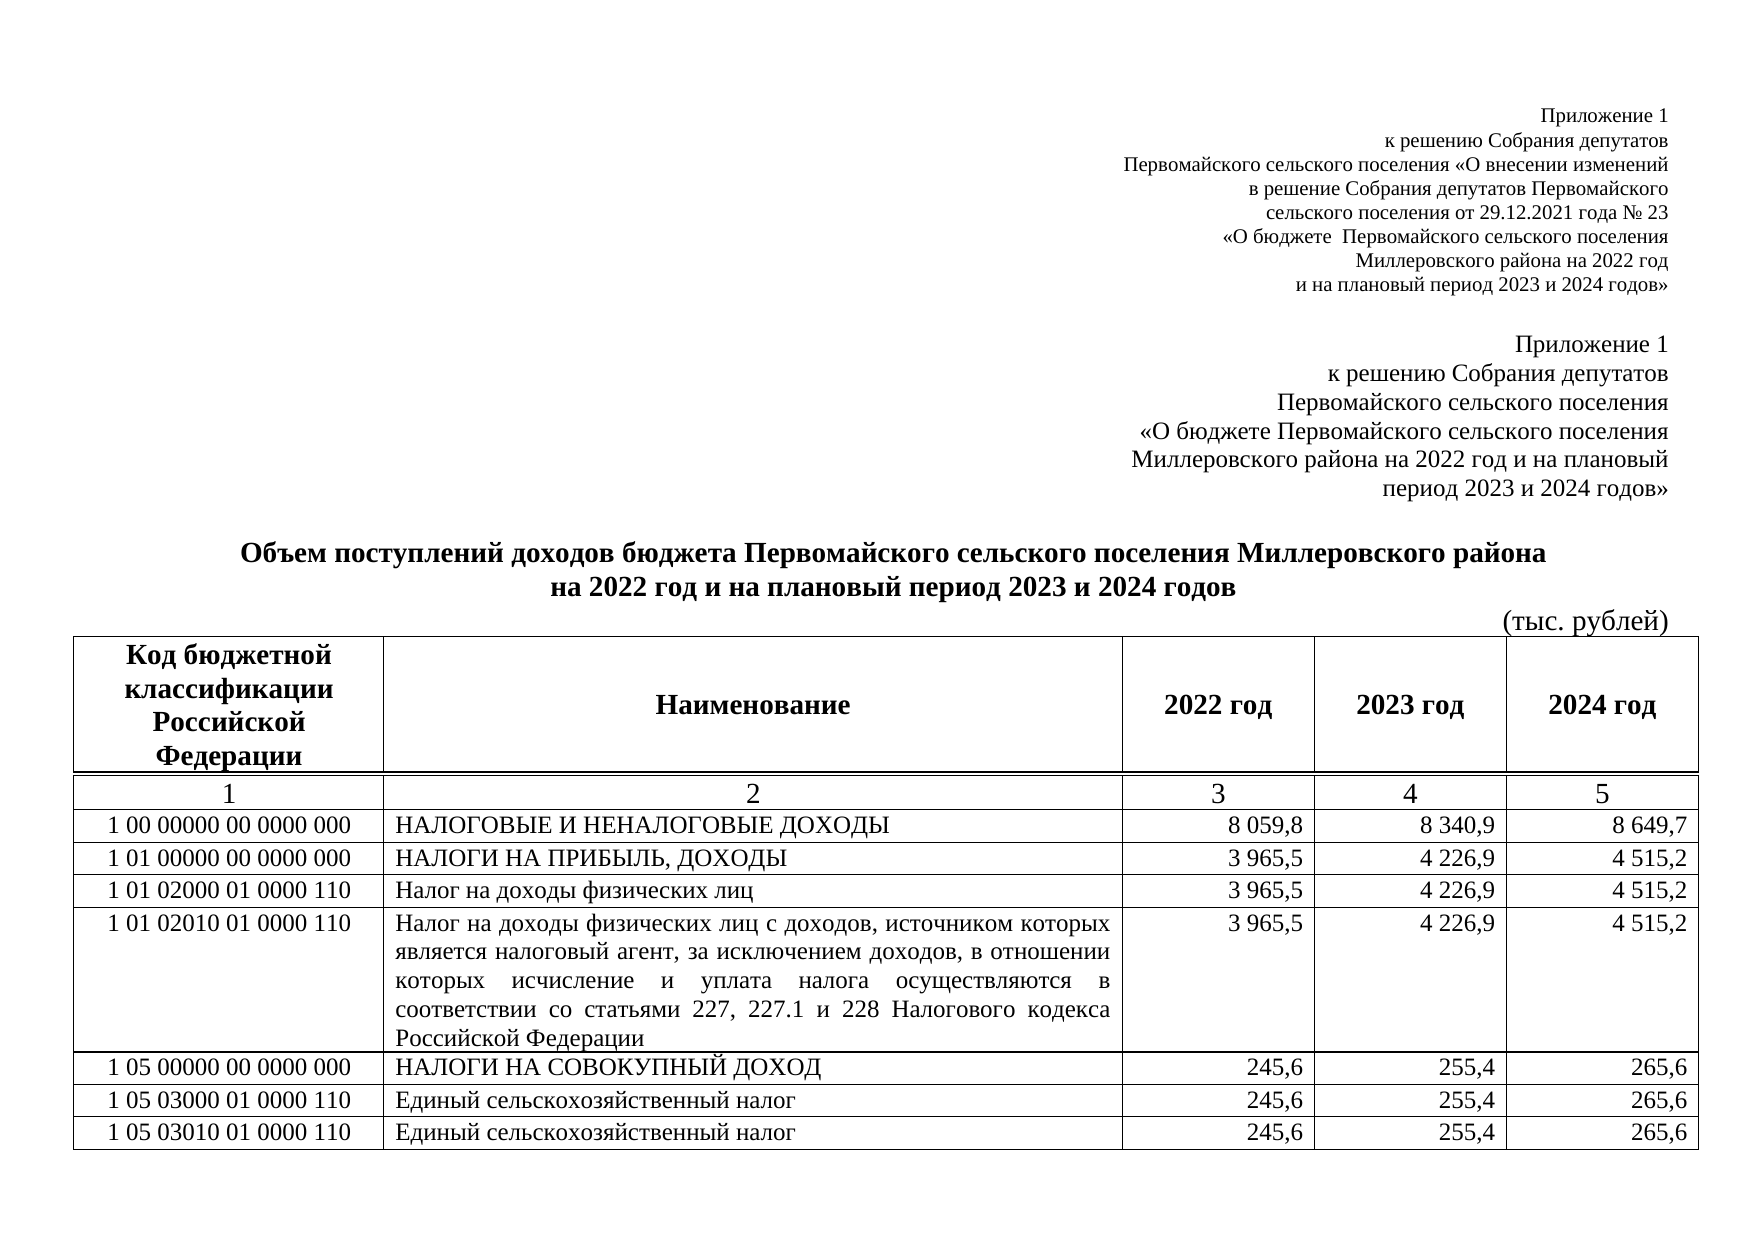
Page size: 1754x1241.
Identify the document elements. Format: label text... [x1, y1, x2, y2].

text сельского поселения от 29.12.2021 года № 23 [118, 200, 1668, 224]
table_cell Единый сельскохозяйственный налог [384, 1085, 1122, 1116]
table_cell 1 05 00000 00 0000 000 [74, 1053, 383, 1084]
table_cell 255,4 [1315, 1053, 1506, 1084]
table_header Наименование [384, 637, 1122, 771]
table_cell Налог на доходы физических лиц с доходов, источником которых является налоговый агент, за исключением доходов, в отношении которых исчисление и уплата налога осуществляются в соответствии со статьями 227, 227.1 и 228 Налогового кодекса Российской Федерации [384, 908, 1122, 1051]
table_header 2023 год [1315, 637, 1506, 771]
table_header 5 [1507, 776, 1698, 809]
table_cell 4 226,9 [1315, 875, 1506, 907]
table_cell 8 340,9 [1315, 810, 1506, 842]
table_cell 1 01 02000 01 0000 110 [74, 875, 383, 907]
table_cell 1 00 00000 00 0000 000 [74, 810, 383, 842]
text Миллеровского района на 2022 год [118, 248, 1668, 272]
table_cell 4 515,2 [1507, 908, 1698, 1051]
table_header 2022 год [1123, 637, 1314, 771]
table_cell 245,6 [1123, 1117, 1314, 1148]
text в решение Собрания депутатов Первомайского [118, 176, 1668, 200]
table_cell Единый сельскохозяйственный налог [384, 1117, 1122, 1148]
text Объем поступлений доходов бюджета Первомайского сельского поселения Миллеровского района [118, 536, 1668, 569]
text Приложение 1 [1063, 329, 1668, 358]
text «О бюджете Первомайского сельского поселения Миллеровского района на 2022 год и на плановый период 2023 и 2024 годов» [1063, 416, 1668, 502]
table_cell 8 649,7 [1507, 810, 1698, 842]
table_cell 265,6 [1507, 1053, 1698, 1084]
text (тыс. рублей) [118, 603, 1668, 636]
table_header 3 [1123, 776, 1314, 809]
text на 2022 год и на плановый период 2023 и 2024 годов [118, 569, 1668, 603]
table_cell 3 965,5 [1123, 908, 1314, 1051]
table_header Код бюджетной классификации Российской Федерации [74, 637, 383, 771]
table_cell 3 965,5 [1123, 875, 1314, 907]
table_cell 4 515,2 [1507, 875, 1698, 907]
table_cell 4 226,9 [1315, 908, 1506, 1051]
text «О бюджете Первомайского сельского поселения [118, 224, 1668, 248]
table_header 4 [1315, 776, 1506, 809]
table_header 2 [384, 776, 1122, 809]
table_cell Налог на доходы физических лиц [384, 875, 1122, 907]
text Первомайского сельского поселения [1063, 387, 1668, 416]
table_header 1 [74, 776, 383, 809]
table_cell 3 965,5 [1123, 843, 1314, 874]
table_cell НАЛОГИ НА СОВОКУПНЫЙ ДОХОД [384, 1053, 1122, 1084]
table_cell 255,4 [1315, 1117, 1506, 1148]
table_cell НАЛОГИ НА ПРИБЫЛЬ, ДОХОДЫ [384, 843, 1122, 874]
text Первомайского сельского поселения «О внесении изменений [118, 152, 1668, 176]
table_cell 245,6 [1123, 1085, 1314, 1116]
table_cell 1 05 03010 01 0000 110 [74, 1117, 383, 1148]
table_cell 1 01 02010 01 0000 110 [74, 908, 383, 1051]
table_cell 1 01 00000 00 0000 000 [74, 843, 383, 874]
table_cell 4 515,2 [1507, 843, 1698, 874]
table_cell 265,6 [1507, 1085, 1698, 1116]
text и на плановый период 2023 и 2024 годов» [118, 272, 1668, 296]
text к решению Собрания депутатов [118, 127, 1668, 152]
table_cell 8 059,8 [1123, 810, 1314, 842]
text к решению Собрания депутатов [1063, 358, 1668, 387]
table_cell 1 05 03000 01 0000 110 [74, 1085, 383, 1116]
table_cell НАЛОГОВЫЕ И НЕНАЛОГОВЫЕ ДОХОДЫ [384, 810, 1122, 842]
table_header 2024 год [1507, 637, 1698, 771]
table_cell 265,6 [1507, 1117, 1698, 1148]
table_cell 4 226,9 [1315, 843, 1506, 874]
table_cell 245,6 [1123, 1053, 1314, 1084]
text Приложение 1 [118, 103, 1668, 127]
table_cell 255,4 [1315, 1085, 1506, 1116]
